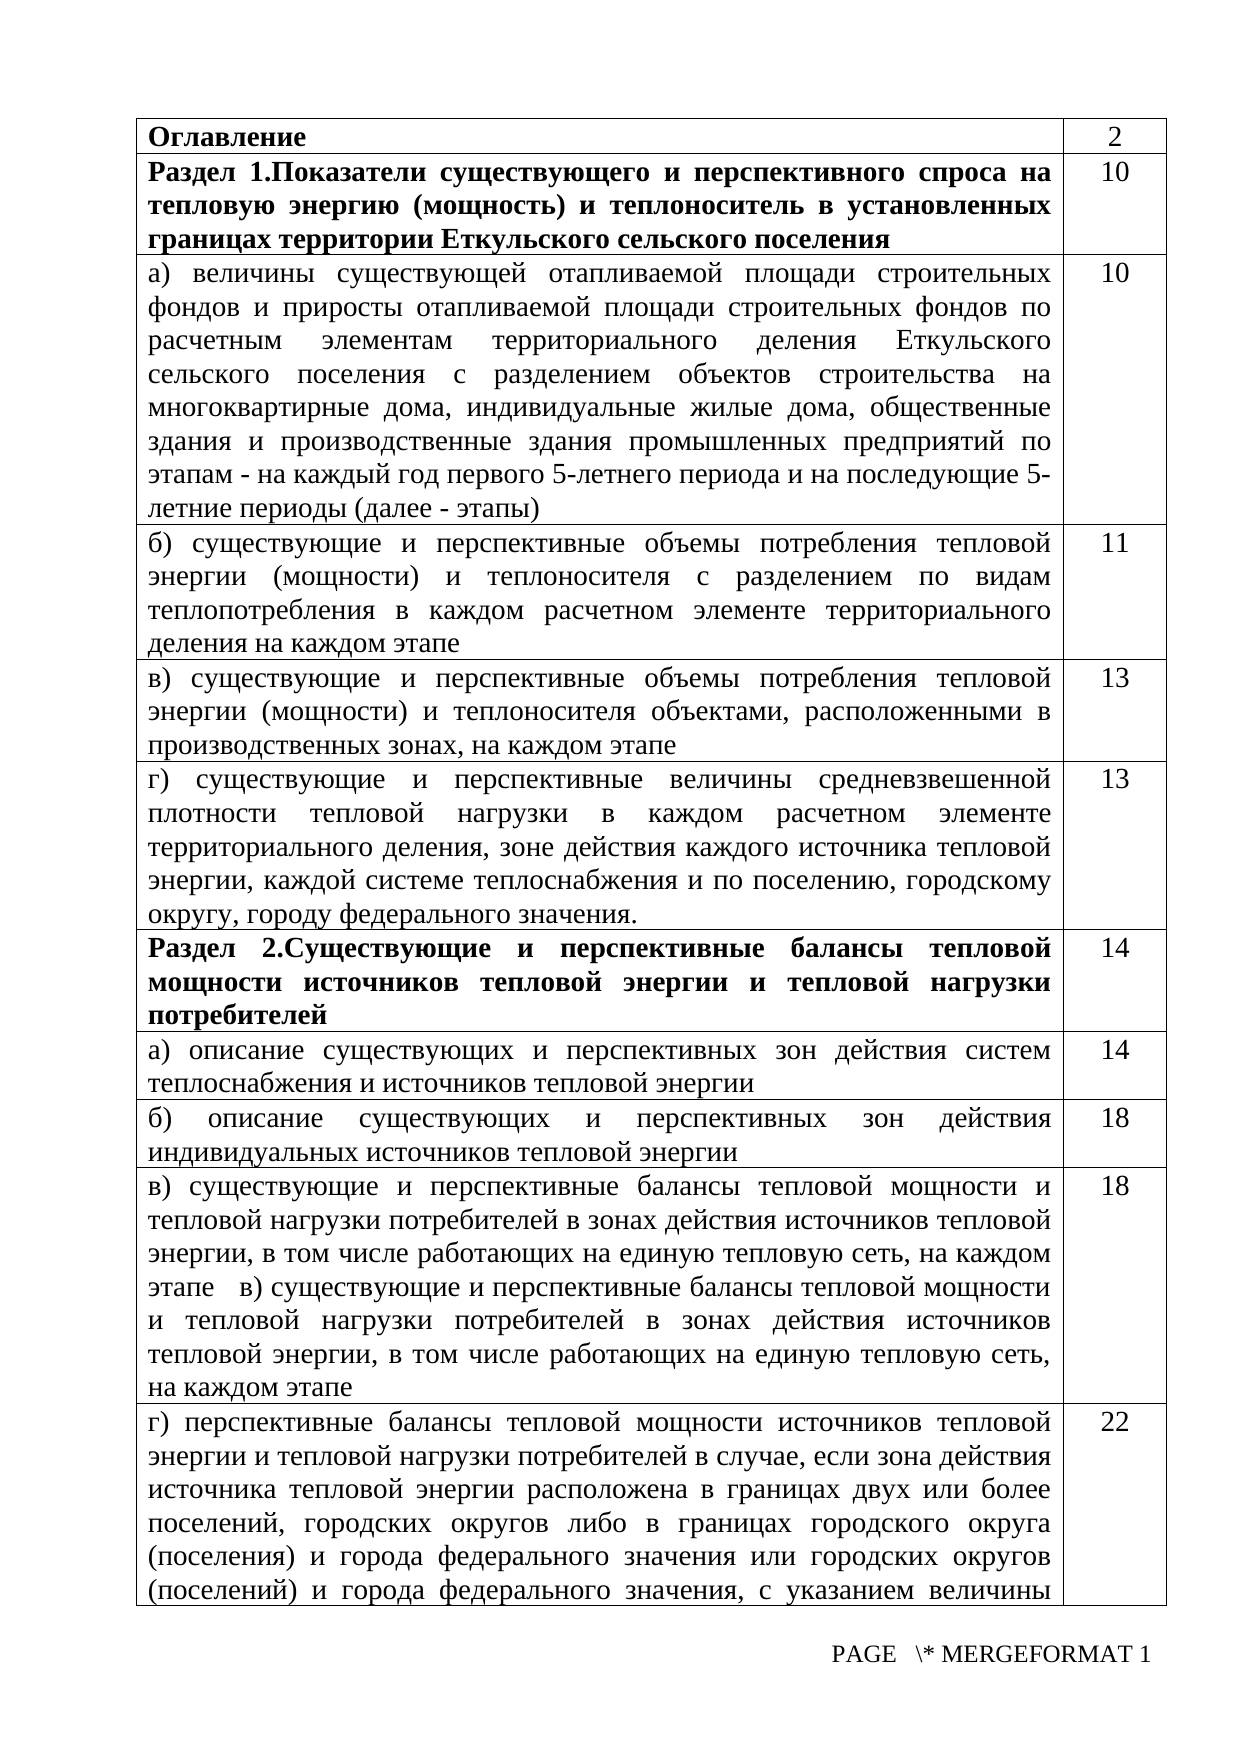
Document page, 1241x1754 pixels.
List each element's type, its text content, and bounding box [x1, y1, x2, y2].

table_cell в) существующие и перспективные балансы тепловой мощности и тепловой нагрузки потребителей в зонах действия источников тепловой энергии, в том числе работающих на единую тепловую сеть, на каждом этапе в) существующие и перспективные балансы тепловой мощности и тепловой нагрузки потребителей в зонах действия источников тепловой энергии, в том числе работающих на единую тепловую сеть, на каждом этапе [137, 1168, 1063, 1403]
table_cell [137, 1404, 1063, 1605]
table_cell 11 [1064, 525, 1166, 659]
table_cell б) существующие и перспективные объемы потребления тепловой энергии (мощности) и теплоносителя с разделением по видам теплопотребления в каждом расчетном элементе территориального деления на каждом этапе [137, 525, 1063, 659]
table_cell 10 [1064, 154, 1166, 254]
table_cell 14 [1064, 1032, 1166, 1099]
table_cell а) величины существующей отапливаемой площади строительных фондов и приросты отапливаемой площади строительных фондов по расчетным элементам территориального деления Еткульского сельского поселения с разделением объектов строительства на многоквартирные дома, индивидуальные жилые дома, общественные здания и производственные здания промышленных предприятий по этапам - на каждый год первого 5-летнего периода и на последующие 5-летние периоды (далее - этапы) [137, 255, 1063, 524]
table_cell 18 [1064, 1168, 1166, 1403]
table_cell г) существующие и перспективные величины средневзвешенной плотности тепловой нагрузки в каждом расчетном элементе территориального деления, зоне действия каждого источника тепловой энергии, каждой системе теплоснабжения и по поселению, городскому округу, городу федерального значения. [137, 762, 1063, 929]
table_cell 14 [1064, 930, 1166, 1031]
table_cell Раздел 2.Существующие и перспективные балансы тепловой мощности источников тепловой энергии и тепловой нагрузки потребителей [137, 930, 1063, 1031]
table_cell Раздел 1.Показатели существующего и перспективного спроса на тепловую энергию (мощность) и теплоноситель в установленных границах территории Еткульского сельского поселения [137, 154, 1063, 254]
table_cell 22 [1064, 1404, 1166, 1605]
table_header Оглавление [137, 119, 1063, 153]
table_cell 18 [1064, 1100, 1166, 1167]
table_cell а) описание существующих и перспективных зон действия систем теплоснабжения и источников тепловой энергии [137, 1032, 1063, 1099]
table_cell 13 [1064, 762, 1166, 929]
table_cell б) описание существующих и перспективных зон действия индивидуальных источников тепловой энергии [137, 1100, 1063, 1167]
table_cell 13 [1064, 660, 1166, 761]
table_cell в) существующие и перспективные объемы потребления тепловой энергии (мощности) и теплоносителя объектами, расположенными в производственных зонах, на каждом этапе [137, 660, 1063, 761]
table_cell 10 [1064, 255, 1166, 524]
table_header 2 [1064, 119, 1166, 153]
